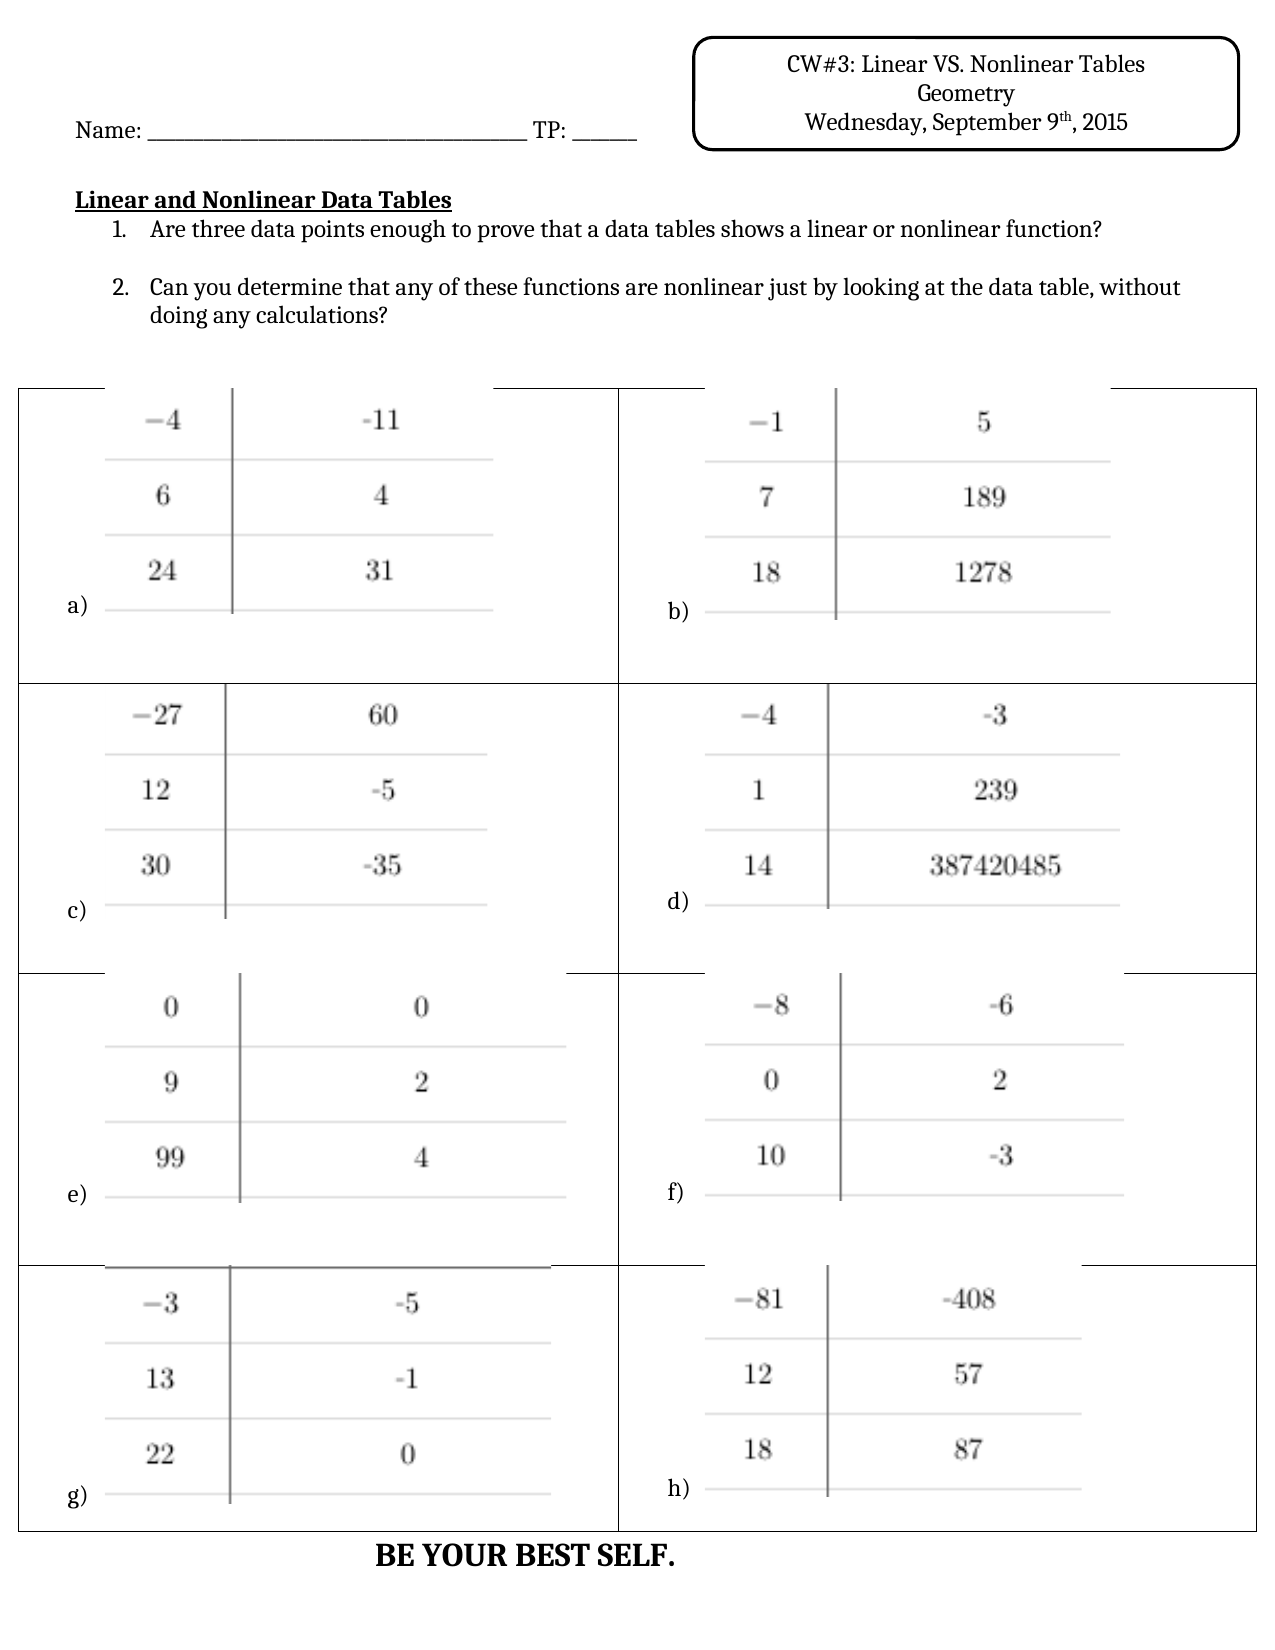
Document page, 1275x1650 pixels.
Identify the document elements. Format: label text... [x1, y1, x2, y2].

text Linear and Nonlinear Data Tables [75, 186, 1200, 215]
list Are three data points enough to prove that a data tables shows a linear or nonlinear function? [112, 215, 1200, 244]
picture [104, 684, 488, 919]
table_cell [19, 1266, 618, 1531]
table_cell [19, 974, 618, 1264]
table_cell [619, 1266, 1256, 1531]
list Can you determine that any of these functions are nonlinear just by looking at the data table, without doing any calculations? [112, 272, 1200, 330]
picture [104, 973, 567, 1203]
picture [104, 388, 494, 614]
table_header [19, 389, 618, 683]
table_cell [619, 974, 1256, 1264]
picture [704, 388, 1111, 620]
picture [704, 973, 1125, 1201]
table_cell [19, 684, 618, 973]
picture [104, 1265, 552, 1504]
table_cell [619, 684, 1256, 973]
picture [704, 1265, 1082, 1497]
table_header [619, 389, 1256, 683]
text Name: _________________________________________ TP: _______ [75, 116, 697, 145]
picture [704, 684, 1121, 909]
